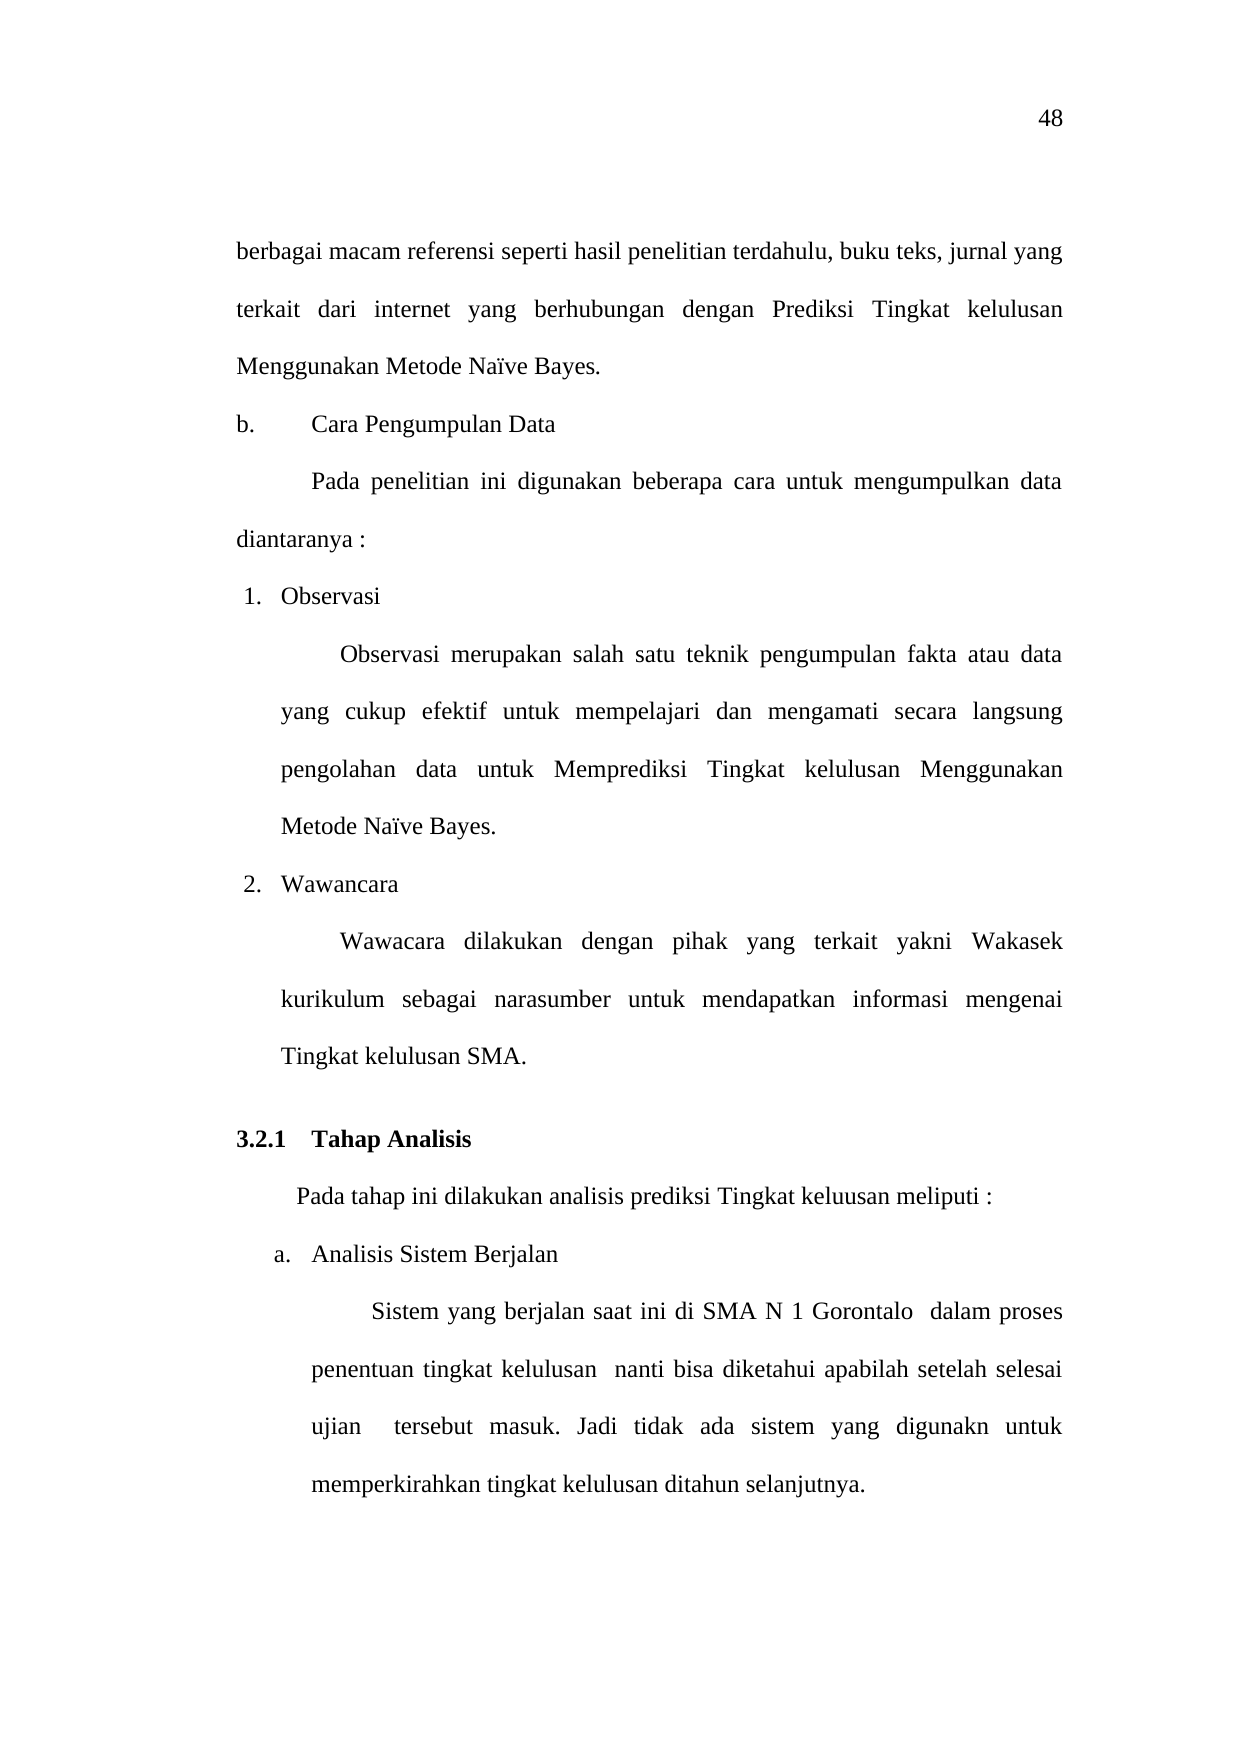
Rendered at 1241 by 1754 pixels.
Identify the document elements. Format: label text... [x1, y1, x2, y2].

list Cara Pengumpulan Data [236, 409, 1063, 437]
list Wawancara [243, 869, 1063, 897]
subtitle Tahap Analisis [236, 1124, 1063, 1152]
list Analisis Sistem Berjalan [274, 1239, 1063, 1267]
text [236, 236, 1063, 380]
list Observasi [243, 581, 1063, 610]
text Sistem yang berjalan saat ini di SMA N 1 Gorontalo dalam proses penentuan tingkat kelulusan nanti bisa diketahui apabilah setelah selesai ujian tersebut masuk. Jadi tidak ada sistem yang digunakn untuk memperkirahkan tingkat kelulusan ditahun selanjutnya. [311, 1296, 1063, 1497]
text Wawacara dilakukan dengan pihak yang terkait yakni Wakasek kurikulum sebagai narasumber untuk mendapatkan informasi mengenai Tingkat kelulusan SMA. [281, 926, 1063, 1070]
text Pada tahap ini dilakukan analisis prediksi Tingkat keluusan meliputi : [236, 1181, 1063, 1210]
text Observasi merupakan salah satu teknik pengumpulan fakta atau data yang cukup efektif untuk mempelajari dan mengamati secara langsung pengolahan data untuk Memprediksi Tingkat kelulusan Menggunakan Metode Naïve Bayes. [281, 639, 1063, 840]
text Pada penelitian ini digunakan beberapa cara untuk mengumpulkan data diantaranya : [236, 466, 1063, 552]
